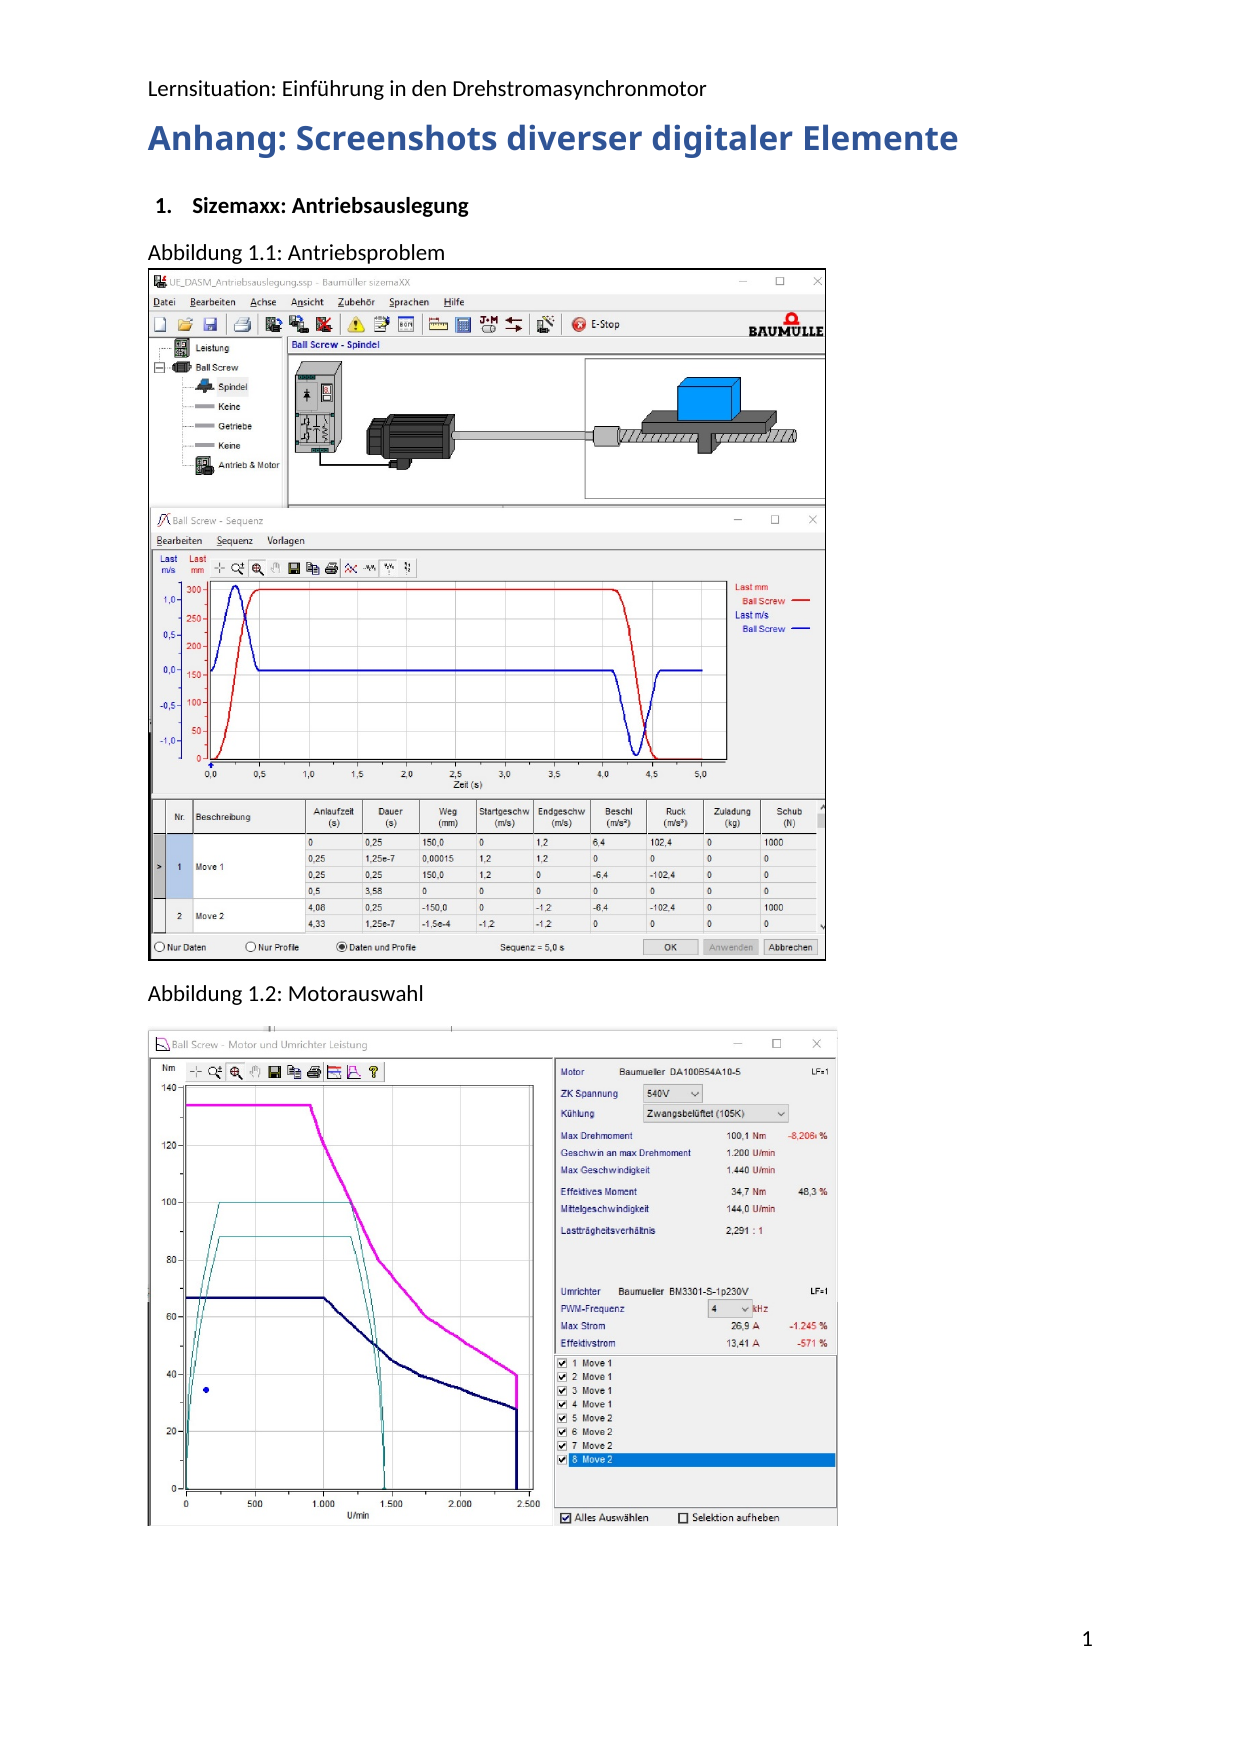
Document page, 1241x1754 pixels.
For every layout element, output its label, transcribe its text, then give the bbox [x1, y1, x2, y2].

picture [149, 270, 825, 959]
picture [147, 1026, 838, 1526]
text Abbildung 1.2: Motorauswahl [148, 979, 1093, 1007]
list Sizemaxx: Antriebsauslegung [154, 191, 1093, 219]
